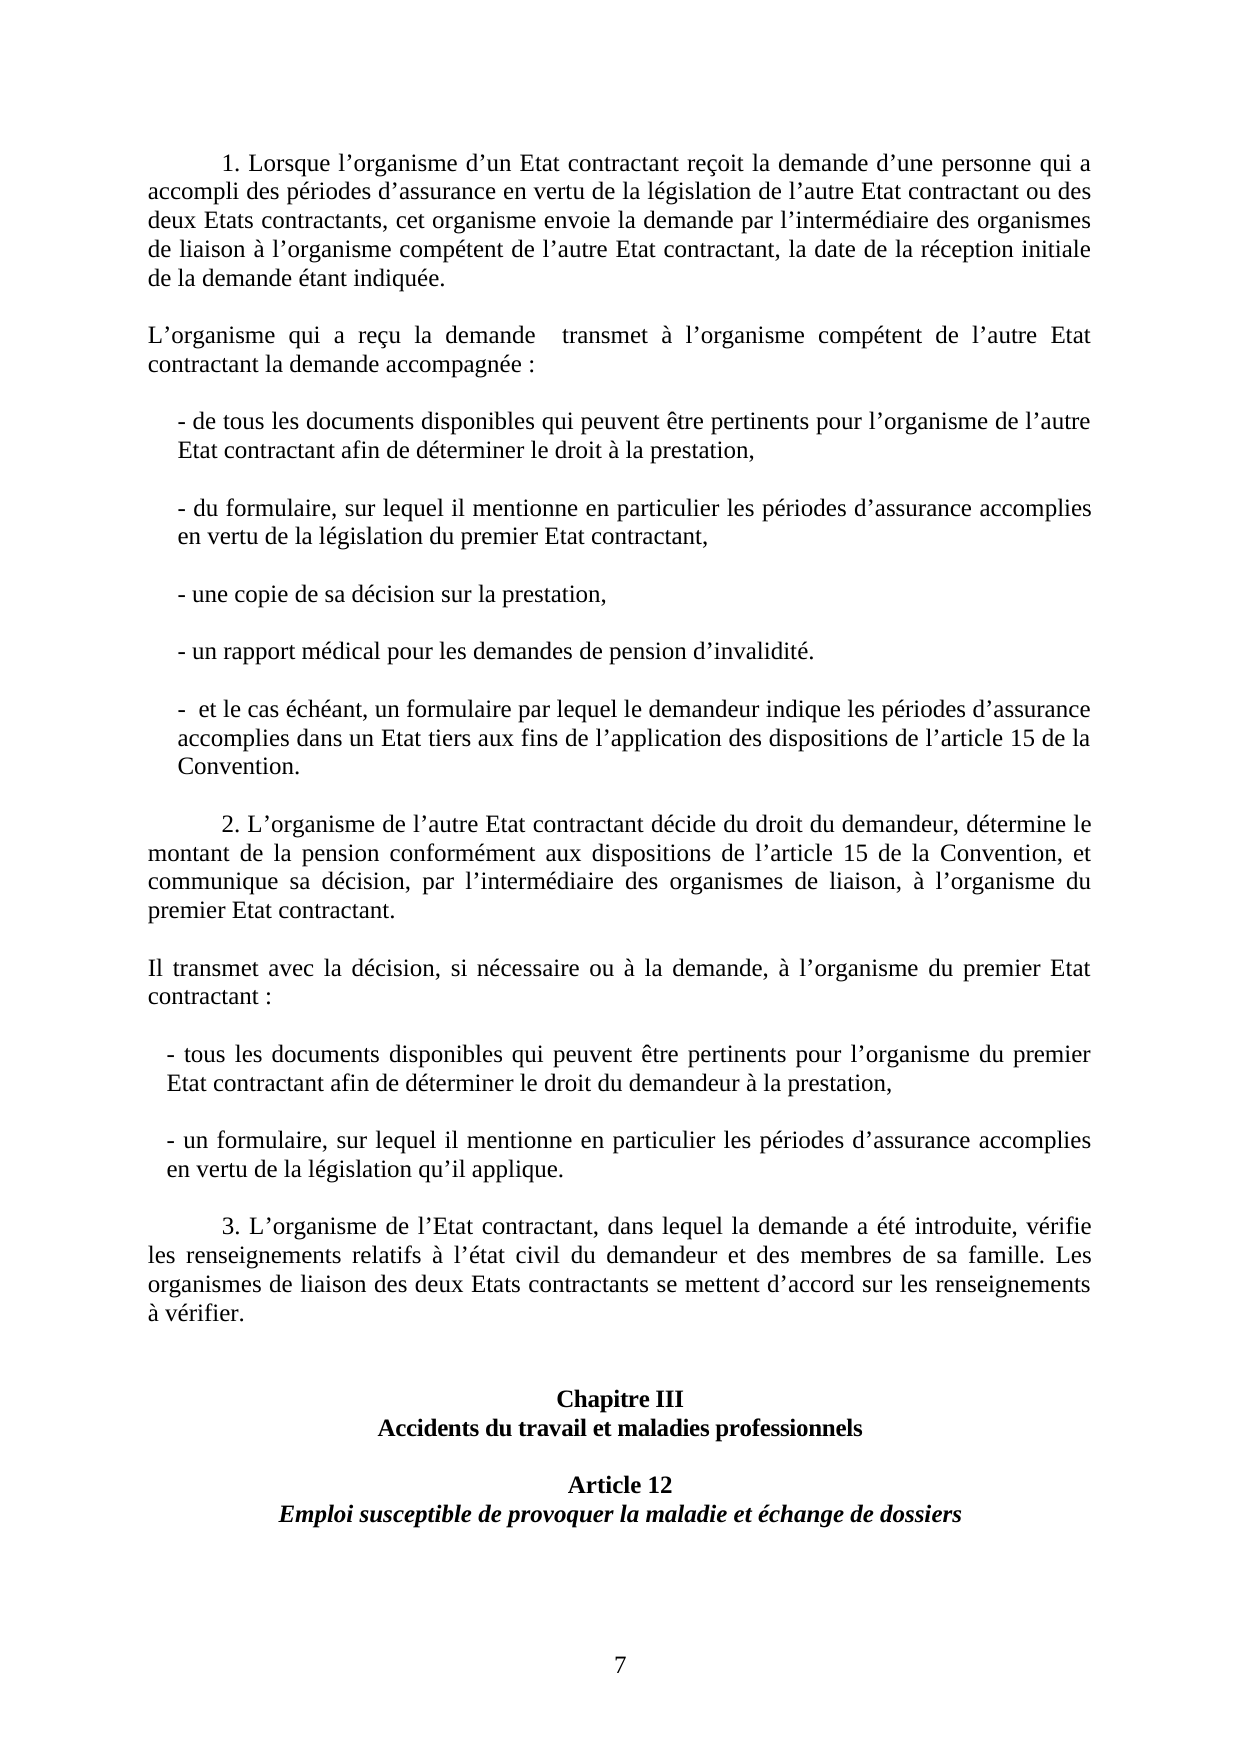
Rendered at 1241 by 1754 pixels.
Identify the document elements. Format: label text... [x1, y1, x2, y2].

text Chapitre III [148, 1384, 1092, 1413]
text - tous les documents disponibles qui peuvent être pertinents pour l’organisme du premier Etat contractant afin de déterminer le droit du demandeur à la prestation, [166, 1039, 1092, 1096]
text 2. L’organisme de l’autre Etat contractant décide du droit du demandeur, détermine le montant de la pension conformément aux dispositions de l’article 15 de la Convention, et communique sa décision, par l’intermédiaire des organismes de liaison, à l’organisme du premier Etat contractant. [148, 809, 1092, 924]
text L’organisme qui a reçu la demande transmet à l’organisme compétent de l’autre Etat contractant la demande accompagnée : [148, 320, 1092, 378]
text Emploi susceptible de provoquer la maladie et échange de dossiers [148, 1499, 1092, 1528]
text - de tous les documents disponibles qui peuvent être pertinents pour l’organisme de l’autre Etat contractant afin de déterminer le droit à la prestation, [177, 406, 1092, 464]
text Il transmet avec la décision, si nécessaire ou à la demande, à l’organisme du premier Etat contractant : [148, 953, 1092, 1010]
text - du formulaire, sur lequel il mentionne en particulier les périodes d’assurance accomplies en vertu de la législation du premier Etat contractant, [177, 493, 1092, 550]
text 1. Lorsque l’organisme d’un Etat contractant reçoit la demande d’une personne qui a accompli des périodes d’assurance en vertu de la législation de l’autre Etat contractant ou des deux Etats contractants, cet organisme envoie la demande par l’intermédiaire des organismes de liaison à l’organisme compétent de l’autre Etat contractant, la date de la réception initiale de la demande étant indiquée. [148, 148, 1092, 291]
text - un rapport médical pour les demandes de pension d’invalidité. [177, 636, 1092, 665]
text Accidents du travail et maladies professionnels [148, 1413, 1092, 1441]
text - une copie de sa décision sur la prestation, [177, 579, 1092, 608]
text 3. L’organisme de l’Etat contractant, dans lequel la demande a été introduite, vérifie les renseignements relatifs à l’état civil du demandeur et des membres de sa famille. Les organismes de liaison des deux Etats contractants se mettent d’accord sur les renseignements à vérifier. [148, 1211, 1092, 1326]
text - un formulaire, sur lequel il mentionne en particulier les périodes d’assurance accomplies en vertu de la législation qu’il applique. [166, 1125, 1092, 1183]
subtitle Article 12 [148, 1470, 1092, 1499]
text - et le cas échéant, un formulaire par lequel le demandeur indique les périodes d’assurance accomplies dans un Etat tiers aux fins de l’application des dispositions de l’article 15 de la Convention. [177, 694, 1092, 780]
